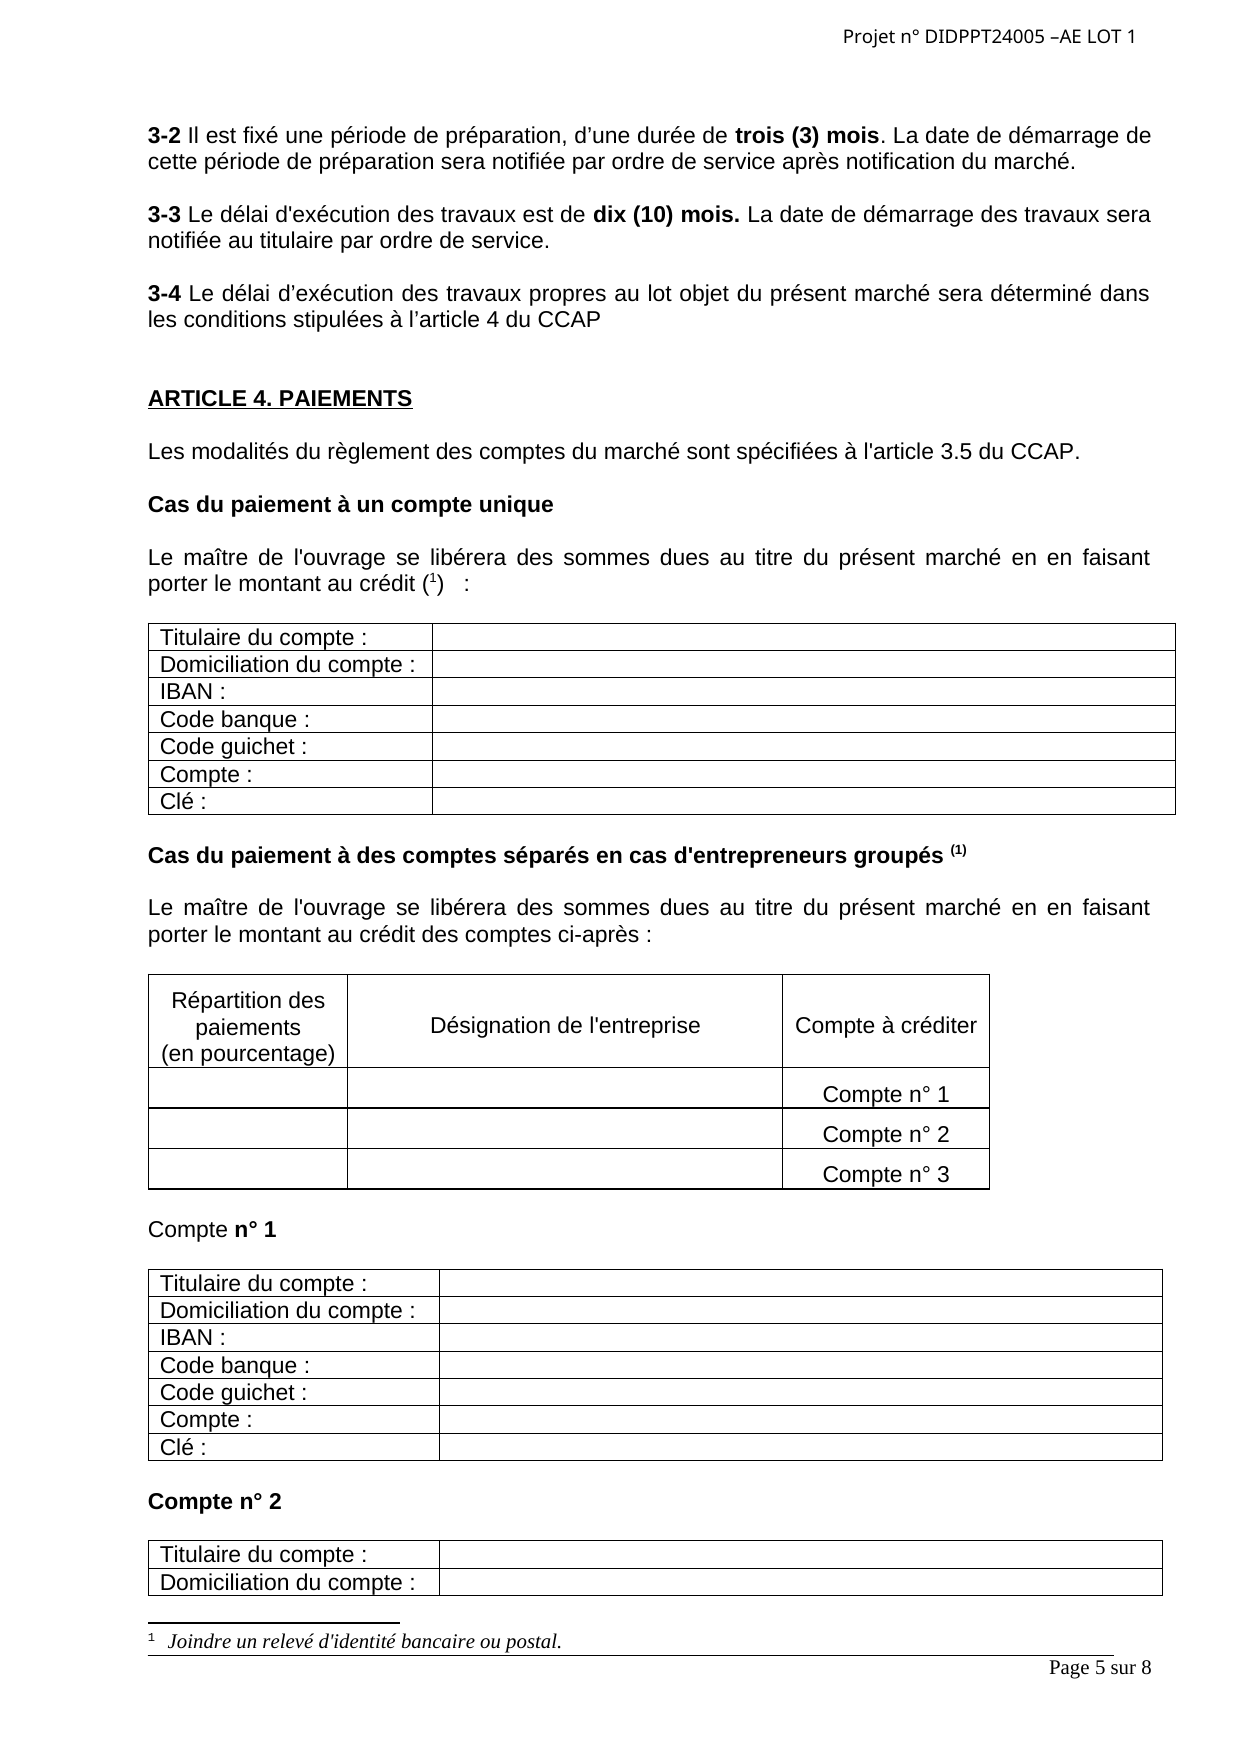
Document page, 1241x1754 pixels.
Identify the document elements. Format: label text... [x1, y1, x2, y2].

table_cell [440, 1297, 1162, 1323]
table_cell [433, 733, 1175, 759]
table_cell Code guichet : [149, 733, 432, 759]
table_cell [440, 1379, 1162, 1405]
table_cell [440, 1434, 1162, 1460]
table_cell Domiciliation du compte : [149, 1569, 439, 1595]
table_header Désignation de l'entreprise [348, 975, 782, 1067]
table_cell Compte n° 2 [783, 1109, 989, 1147]
table_cell [440, 1352, 1162, 1378]
text Le maître de l'ouvrage se libérera des sommes dues au titre du présent marché en en faisant porter le montant au crédit des comptes ci-après : [148, 894, 1152, 947]
table_cell Compte : [149, 1406, 439, 1433]
table_cell Code banque : [149, 706, 432, 732]
text 3-4 Le délai d’exécution des travaux propres au lot objet du présent marché sera déterminé dans les conditions stipulées à l’article 4 du CCAP [148, 280, 1152, 333]
table_cell [433, 761, 1175, 787]
table_cell Domiciliation du compte : [149, 651, 432, 677]
text Le maître de l'ouvrage se libérera des sommes dues au titre du présent marché en en faisant porter le montant au crédit () : [148, 543, 1152, 596]
table_header Titulaire du compte : [149, 624, 432, 650]
text ARTICLE 4. PAIEMENTS [148, 385, 1152, 412]
table_cell [149, 1068, 347, 1107]
table_cell [433, 678, 1175, 705]
text 3-2 Il est fixé une période de préparation, d’une durée de trois (3) mois. La date de démarrage de cette période de préparation sera notifiée par ordre de service après notification du marché. [148, 122, 1152, 174]
table_cell Compte : [149, 761, 432, 787]
text 3-3 Le délai d'exécution des travaux est de dix (10) mois. La date de démarrage des travaux sera notifiée au titulaire par ordre de service. [148, 201, 1152, 253]
table_cell [348, 1109, 782, 1147]
table_cell Clé : [149, 1434, 439, 1460]
table_cell [440, 1324, 1162, 1351]
table_cell [440, 1406, 1162, 1433]
table_cell Domiciliation du compte : [149, 1297, 439, 1323]
table_cell [440, 1569, 1162, 1595]
table_header Compte à créditer [783, 975, 989, 1067]
table_cell [433, 788, 1175, 814]
table_header Titulaire du compte : [149, 1270, 439, 1296]
table_header [440, 1541, 1162, 1568]
text Cas du paiement à un compte unique [148, 491, 1152, 517]
table_cell Clé : [149, 788, 432, 814]
table_cell IBAN : [149, 678, 432, 705]
table_cell Code banque : [149, 1352, 439, 1378]
table_header [440, 1270, 1162, 1296]
text Compte n° 1 [148, 1216, 1152, 1242]
table_cell [433, 651, 1175, 677]
table_cell [433, 706, 1175, 732]
table_cell Compte n° 1 [783, 1068, 989, 1107]
table_cell Compte n° 3 [783, 1149, 989, 1188]
table_header [433, 624, 1175, 650]
table_cell [348, 1068, 782, 1107]
table_header Titulaire du compte : [149, 1541, 439, 1568]
text Les modalités du règlement des comptes du marché sont spécifiées à l'article 3.5 du CCAP. [148, 438, 1152, 464]
table_cell Code guichet : [149, 1379, 439, 1405]
table_header Répartition des paiements (en pourcentage) [149, 975, 347, 1067]
table_cell [149, 1109, 347, 1147]
text Cas du paiement à des comptes séparés en cas d'entrepreneurs groupés (1) [148, 842, 1152, 868]
table_cell [149, 1149, 347, 1188]
text Compte n° 2 [148, 1488, 1152, 1514]
table_cell [348, 1149, 782, 1188]
table_cell IBAN : [149, 1324, 439, 1351]
